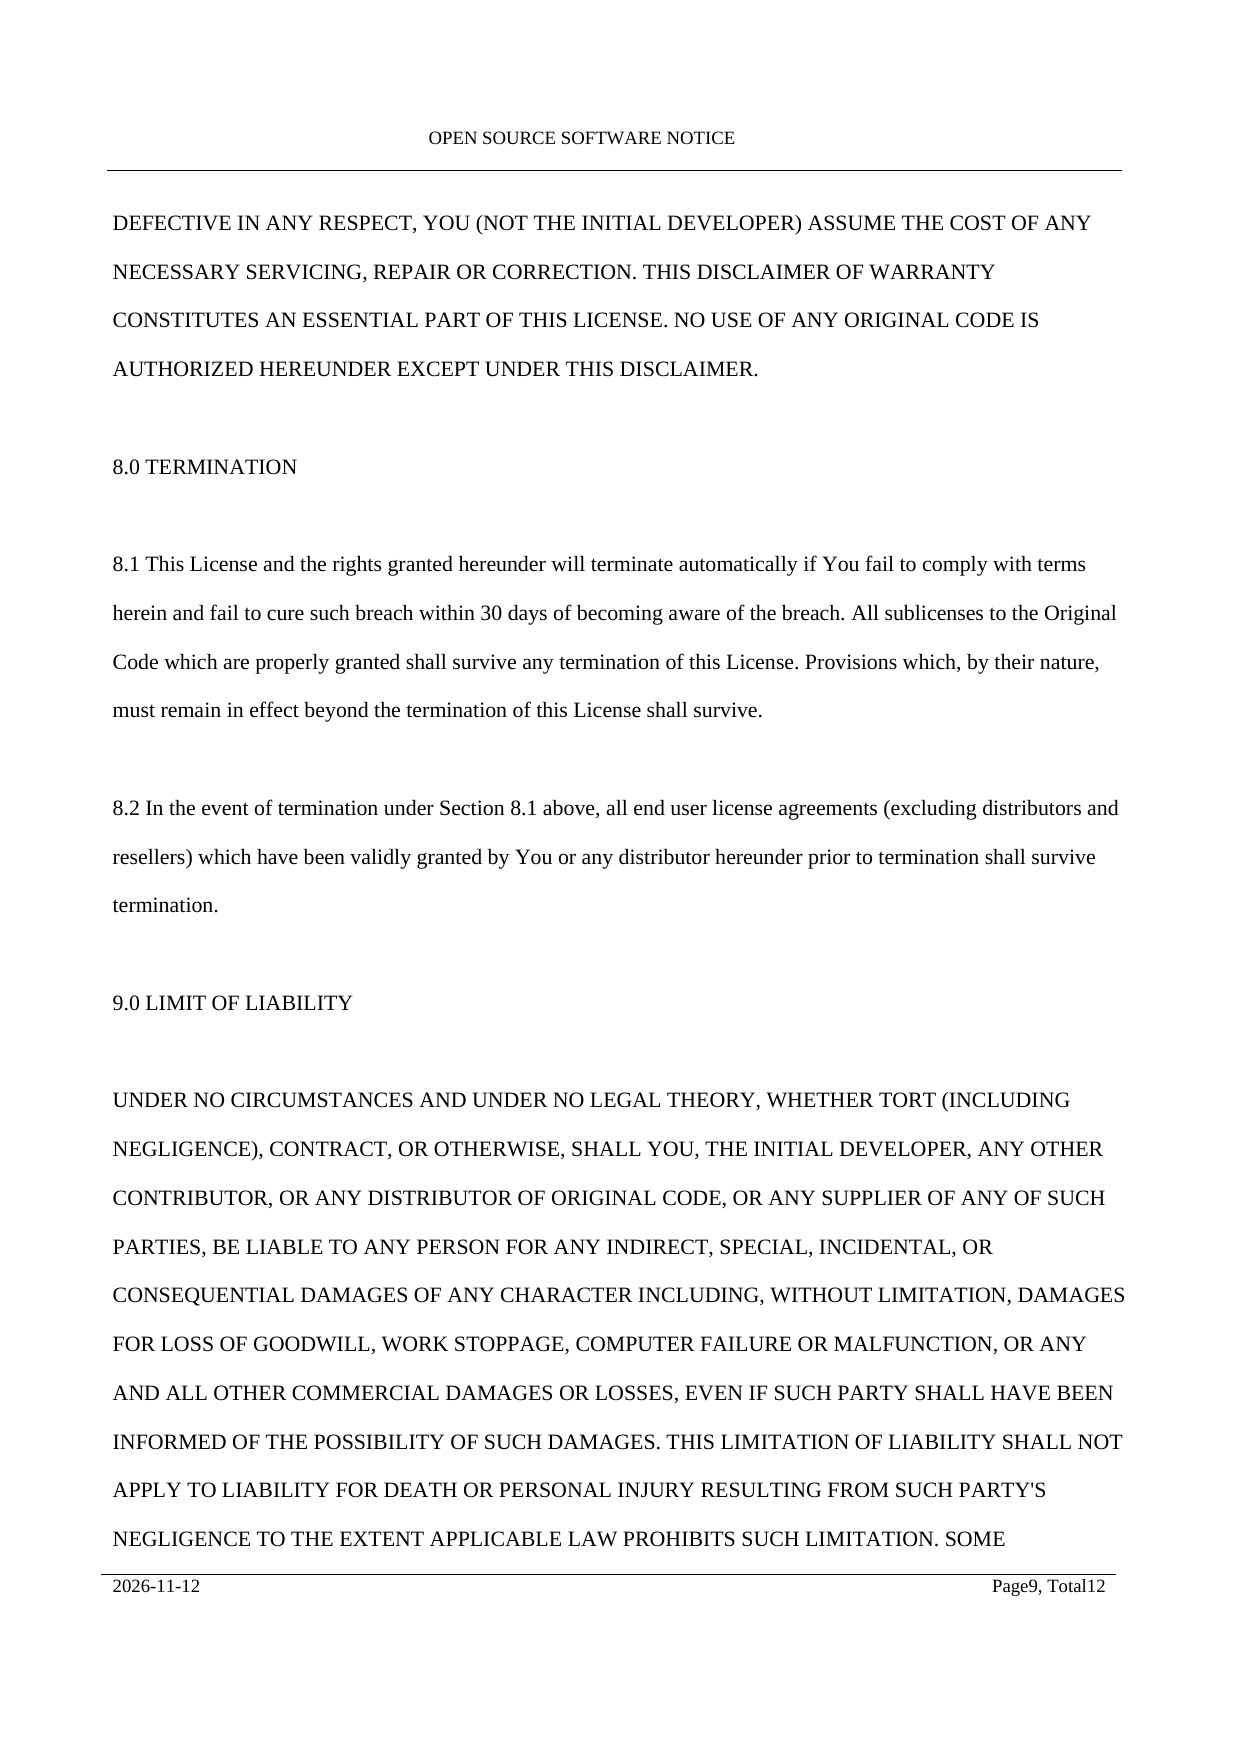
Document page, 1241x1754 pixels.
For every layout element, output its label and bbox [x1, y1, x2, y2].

text [112, 206, 1128, 1555]
